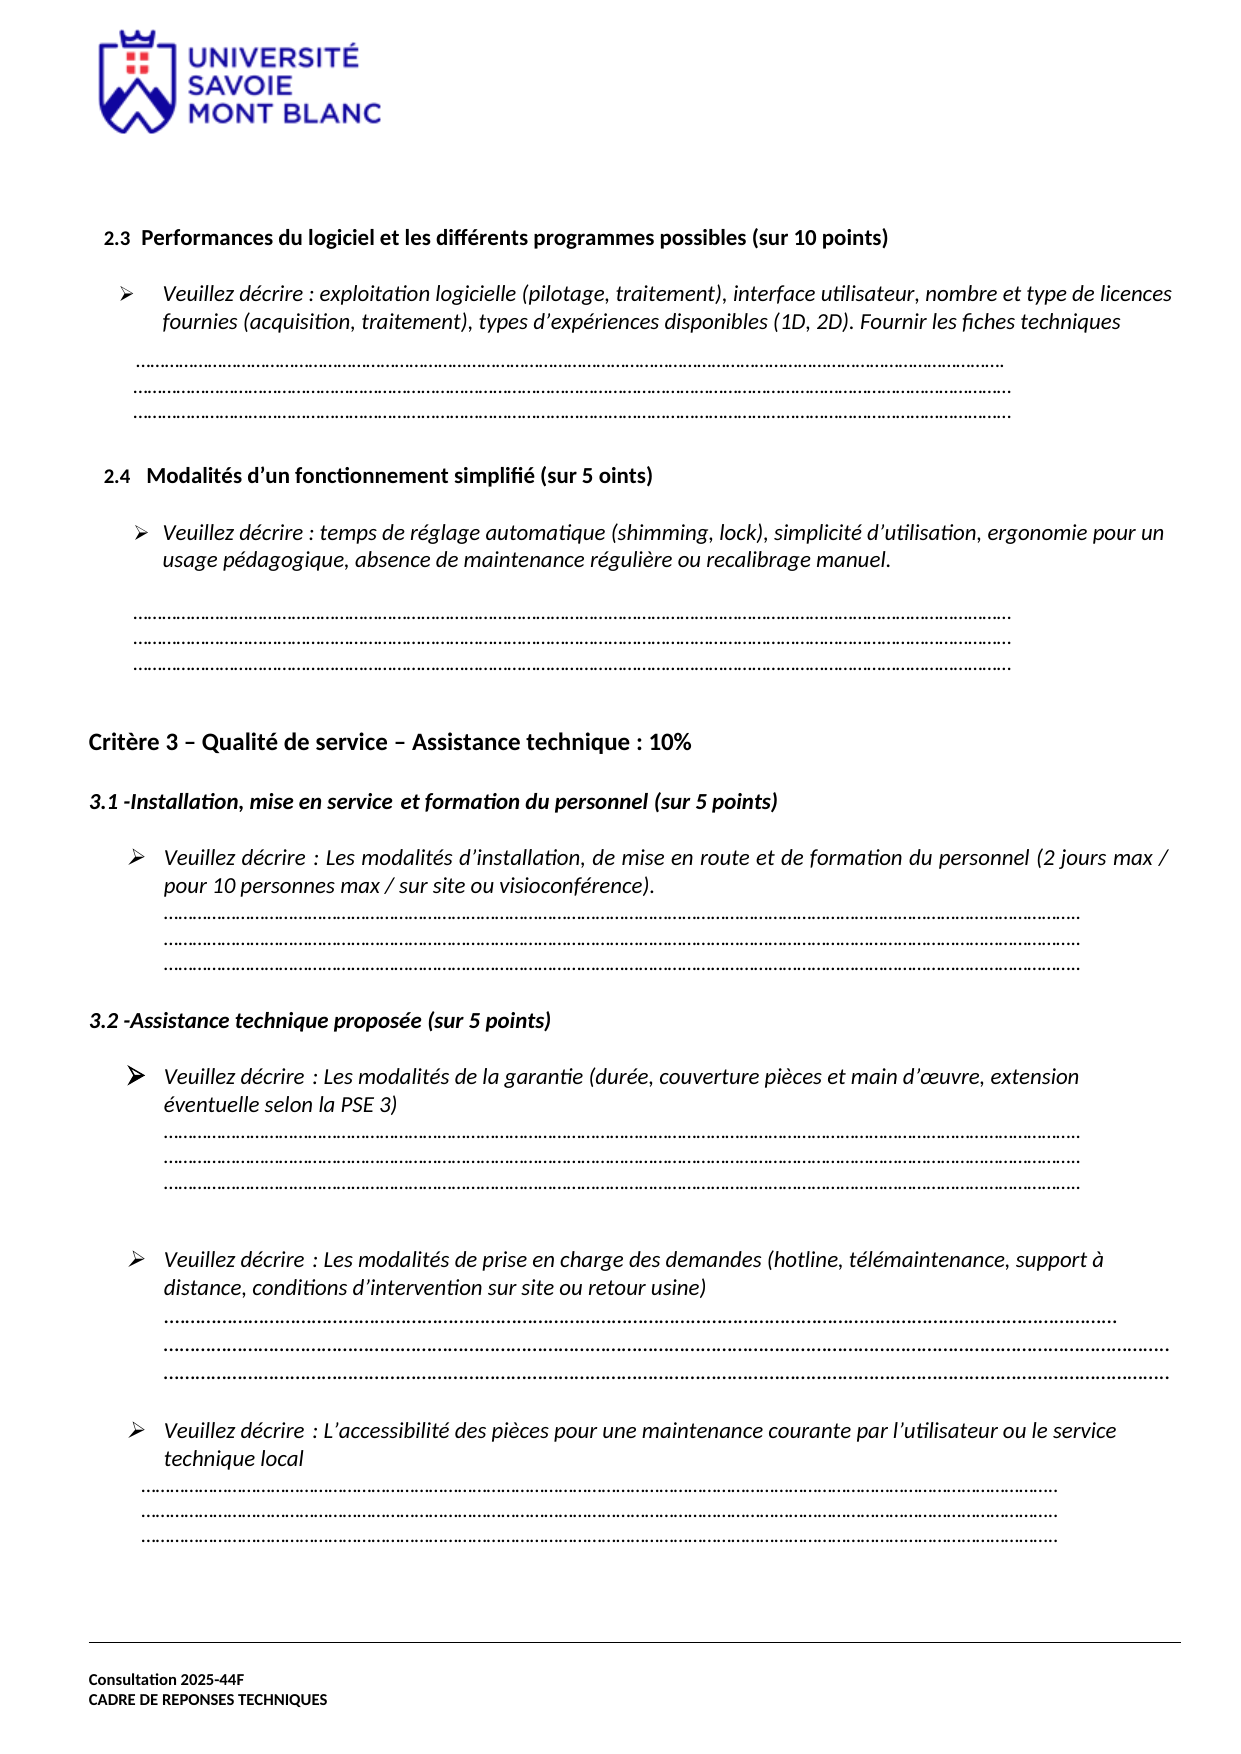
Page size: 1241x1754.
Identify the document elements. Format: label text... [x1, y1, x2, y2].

list Veuillez décrire : Les modalités de la garantie (durée, couverture pièces et main d’œuvre, extension éventuelle selon la PSE 3) [126, 1062, 1181, 1118]
list ……………………………………………………………………………………………………………………………………………………………………….. [164, 1357, 1181, 1385]
list ……………………………………………………………………………………………………………………………………………………………………….. [141, 1523, 1181, 1548]
list .……………………………………………………………………………………………………………………………………………………………… [164, 1301, 1181, 1329]
list Veuillez décrire : temps de réglage automatique (shimming, lock), simplicité d’utilisation, ergonomie pour un usage pédagogique, absence de maintenance régulière ou recalibrage manuel. [133, 518, 1181, 574]
list Modalités d’un fonctionnement simplifié (sur 5 oints) [103, 462, 1181, 489]
list Veuillez décrire : exploitation logicielle (pilotage, traitement), interface utilisateur, nombre et type de licences fournies (acquisition, traitement), types d’expériences disponibles (1D, 2D). Fournir les fiches techniques [118, 279, 1181, 335]
list ………………………………………………………………………………………………………………………………………………………………… [133, 624, 1181, 650]
list ……………………………………………………………………………………………………………………………………………………………………….. [141, 1497, 1181, 1523]
list ………………………………………………………………………………………………………………………………………………………………… [133, 599, 1181, 624]
list ………………………………………………………………………………………………………………………………………………………………… [133, 398, 1181, 424]
list ……………………………………………………………………………………………………………………………………………………………………….. [141, 1472, 1181, 1497]
list Veuillez décrire : L’accessibilité des pièces pour une maintenance courante par l’utilisateur ou le service technique local [126, 1416, 1181, 1472]
list ………………………………………………………………………………………………………………………………………………………………… [133, 373, 1181, 398]
list Veuillez décrire : Les modalités d’installation, de mise en route et de formation du personnel (2 jours max / pour 10 personnes max / sur site ou visioconférence). [126, 843, 1173, 899]
list ……………………………………………………………………………………………………………………………………………………………………….. [164, 1118, 1181, 1143]
list ……………………………………………………………………………………………………………………………………………………………………….. [164, 925, 1181, 950]
list Performances du logiciel et les différents programmes possibles (sur 10 points) [103, 223, 1181, 251]
list 3.1 -Installation, mise en service et formation du personnel (sur 5 points) [89, 787, 1181, 815]
list ………………………………………………………………………………………………………………………………………………………………… [133, 650, 1181, 675]
list Critère 3 – Qualité de service – Assistance technique : 10% [89, 726, 1181, 757]
list ……………………………………………………………………………………………………………………………………………………………………….. [164, 1329, 1181, 1357]
list ……………………………………………………………………………………………………………………………………………………………………….. [164, 1169, 1181, 1194]
list ……………………………………………………………………………………………………………………………………………………………………….. [164, 950, 1181, 976]
picture [88, 20, 390, 146]
text ………………………………………………………………………………………………………………………………………………………………. [89, 347, 1181, 373]
list 3.2 -Assistance technique proposée (sur 5 points) [89, 1006, 1181, 1034]
list ……………………………………………………………………………………………………………………………………………………………………….. [164, 1143, 1181, 1169]
list ……………………………………………………………………………………………………………………………………………………………………….. [164, 899, 1181, 925]
list Veuillez décrire : Les modalités de prise en charge des demandes (hotline, télémaintenance, support à distance, conditions d’intervention sur site ou retour usine) [126, 1245, 1181, 1301]
